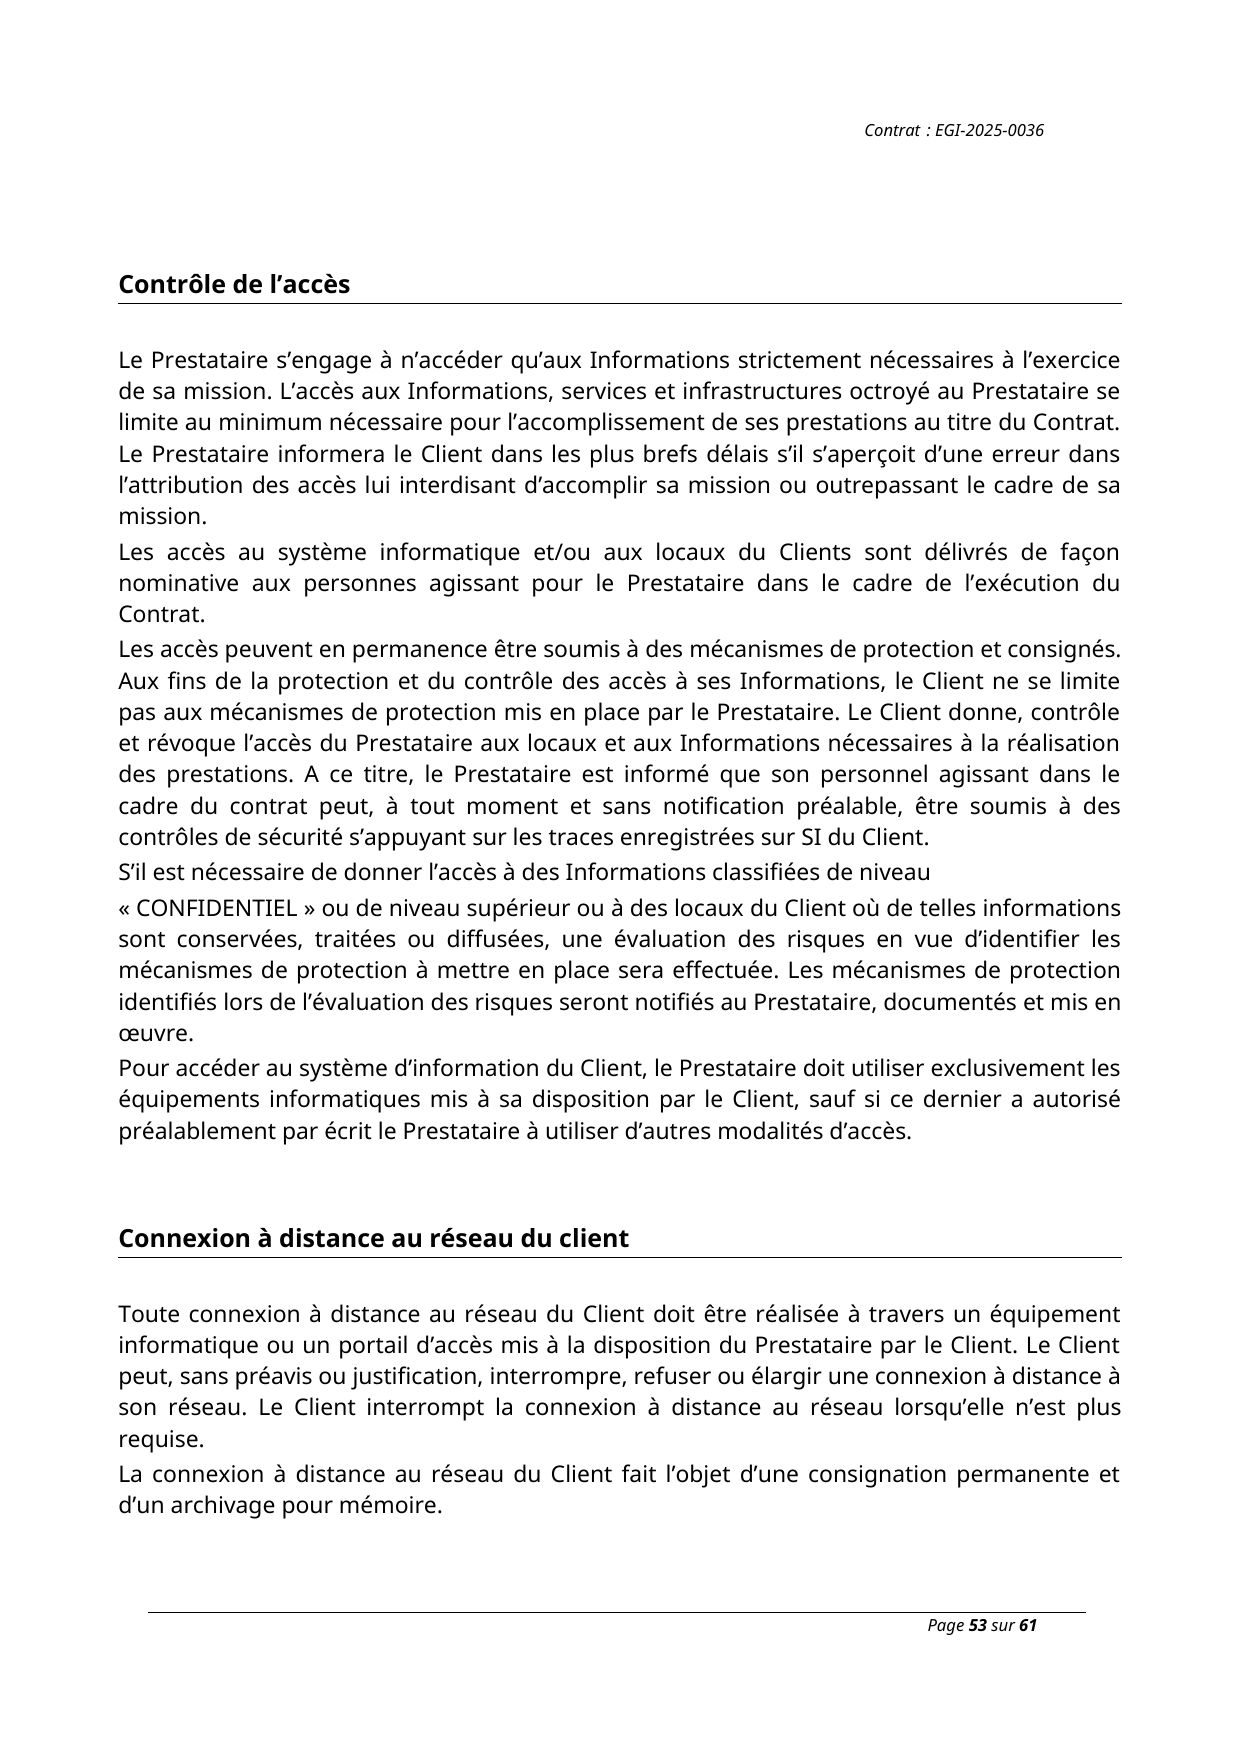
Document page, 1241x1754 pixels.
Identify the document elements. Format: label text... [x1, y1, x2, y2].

text Contrôle de l’accès [118, 267, 1122, 303]
text Toute connexion à distance au réseau du Client doit être réalisée à travers un équipement informatique ou un portail d’accès mis à la disposition du Prestataire par le Client. Le Client peut, sans préavis ou justification, interrompre, refuser ou élargir une connexion à distance à son réseau. Le Client interrompt la connexion à distance au réseau lorsqu’elle n’est plus requise. [118, 1298, 1122, 1454]
text Les accès peuvent en permanence être soumis à des mécanismes de protection et consignés. Aux fins de la protection et du contrôle des accès à ses Informations, le Client ne se limite pas aux mécanismes de protection mis en place par le Prestataire. Le Client donne, contrôle et révoque l’accès du Prestataire aux locaux et aux Informations nécessaires à la réalisation des prestations. A ce titre, le Prestataire est informé que son personnel agissant dans le cadre du contrat peut, à tout moment et sans notification préalable, être soumis à des contrôles de sécurité s’appuyant sur les traces enregistrées sur SI du Client. [118, 633, 1122, 852]
text Le Prestataire s’engage à n’accéder qu’aux Informations strictement nécessaires à l’exercice de sa mission. L’accès aux Informations, services et infrastructures octroyé au Prestataire se limite au minimum nécessaire pour l’accomplissement de ses prestations au titre du Contrat. Le Prestataire informera le Client dans les plus brefs délais s’il s’aperçoit d’une erreur dans l’attribution des accès lui interdisant d’accomplir sa mission ou outrepassant le cadre de sa mission. [118, 344, 1122, 531]
text Pour accéder au système d’information du Client, le Prestataire doit utiliser exclusivement les équipements informatiques mis à sa disposition par le Client, sauf si ce dernier a autorisé préalablement par écrit le Prestataire à utiliser d’autres modalités d’accès. [118, 1052, 1122, 1146]
text La connexion à distance au réseau du Client fait l’objet d’une consignation permanente et d’un archivage pour mémoire. [118, 1458, 1122, 1521]
text « CONFIDENTIEL » ou de niveau supérieur ou à des locaux du Client où de telles informations sont conservées, traitées ou diffusées, une évaluation des risques en vue d’identifier les mécanismes de protection à mettre en place sera effectuée. Les mécanismes de protection identifiés lors de l’évaluation des risques seront notifiés au Prestataire, documentés et mis en œuvre. [118, 892, 1122, 1048]
text Connexion à distance au réseau du client [118, 1221, 1122, 1257]
text Les accès au système informatique et/ou aux locaux du Clients sont délivrés de façon nominative aux personnes agissant pour le Prestataire dans le cadre de l’exécution du Contrat. [118, 535, 1122, 629]
text S’il est nécessaire de donner l’accès à des Informations classifiées de niveau [118, 856, 1122, 887]
